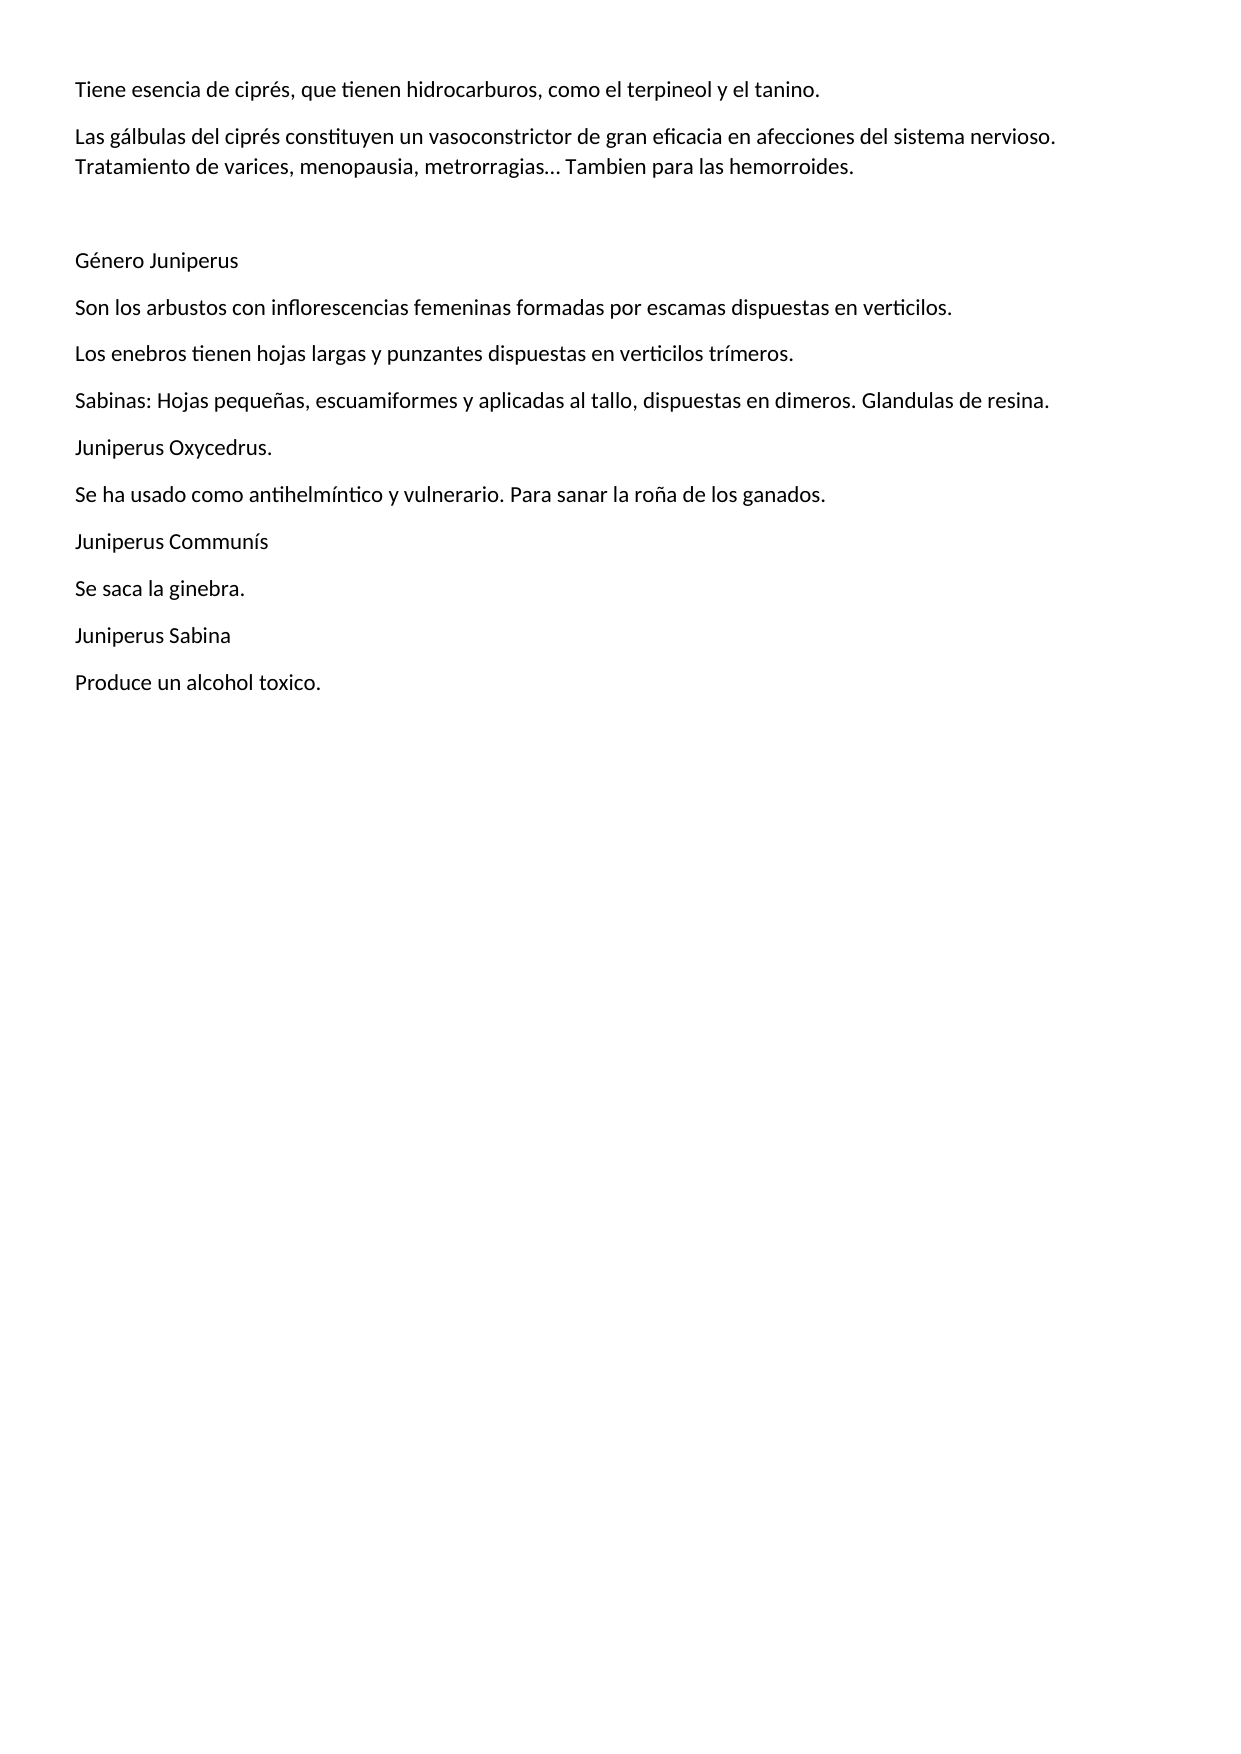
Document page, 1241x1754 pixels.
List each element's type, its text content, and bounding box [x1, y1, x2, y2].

text Juniperus Sabina [75, 621, 1165, 649]
text Se saca la ginebra. [75, 574, 1165, 602]
text Se ha usado como antihelmíntico y vulnerario. Para sanar la roña de los ganados. [75, 480, 1165, 508]
text Las gálbulas del ciprés constituyen un vasoconstrictor de gran eficacia en afecciones del sistema nervioso. Tratamiento de varices, menopausia, metrorragias… Tambien para las hemorroides. [75, 122, 1165, 180]
text Tiene esencia de ciprés, que tienen hidrocarburos, como el terpineol y el tanino. [75, 75, 1165, 103]
text Produce un alcohol toxico. [75, 668, 1165, 696]
text Género Juniperus [75, 246, 1165, 274]
text Son los arbustos con inflorescencias femeninas formadas por escamas dispuestas en verticilos. [75, 293, 1165, 321]
text Sabinas: Hojas pequeñas, escuamiformes y aplicadas al tallo, dispuestas en dimeros. Glandulas de resina. [75, 386, 1165, 414]
text Juniperus Oxycedrus. [75, 433, 1165, 461]
text Los enebros tienen hojas largas y punzantes dispuestas en verticilos trímeros. [75, 339, 1165, 368]
text Juniperus Communís [75, 527, 1165, 555]
